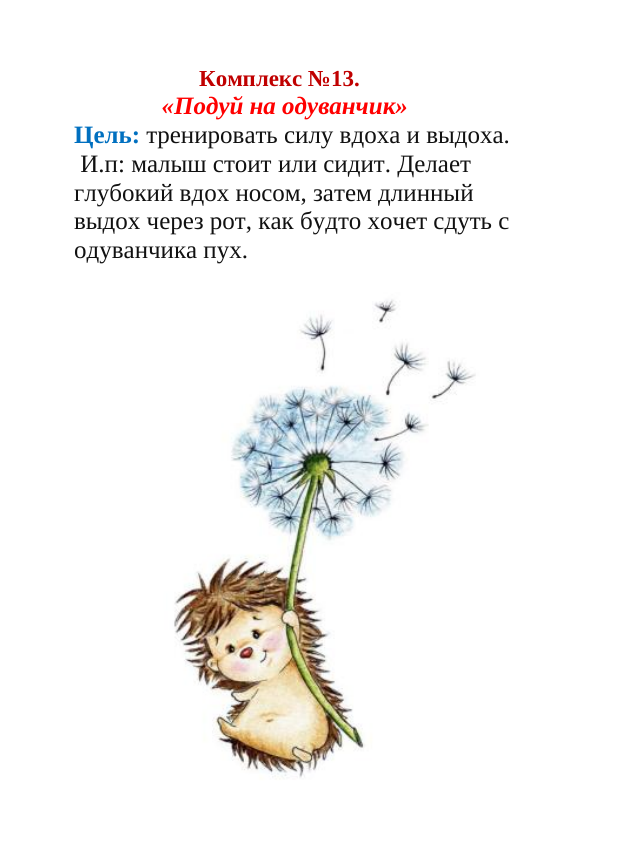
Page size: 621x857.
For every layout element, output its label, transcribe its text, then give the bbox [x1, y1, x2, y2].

text «Подуй на одуванчик» [74, 91, 546, 120]
text И.п: малыш стоит или сидит. Делает глубокий вдох носом, затем длинный выдох через рот, как будто хочет сдуть с одуванчика пух. [74, 149, 546, 264]
text Цель: тренировать силу вдоха и выдоха. [74, 120, 546, 149]
text Комплекс №13. [74, 65, 546, 91]
picture [71, 292, 528, 786]
